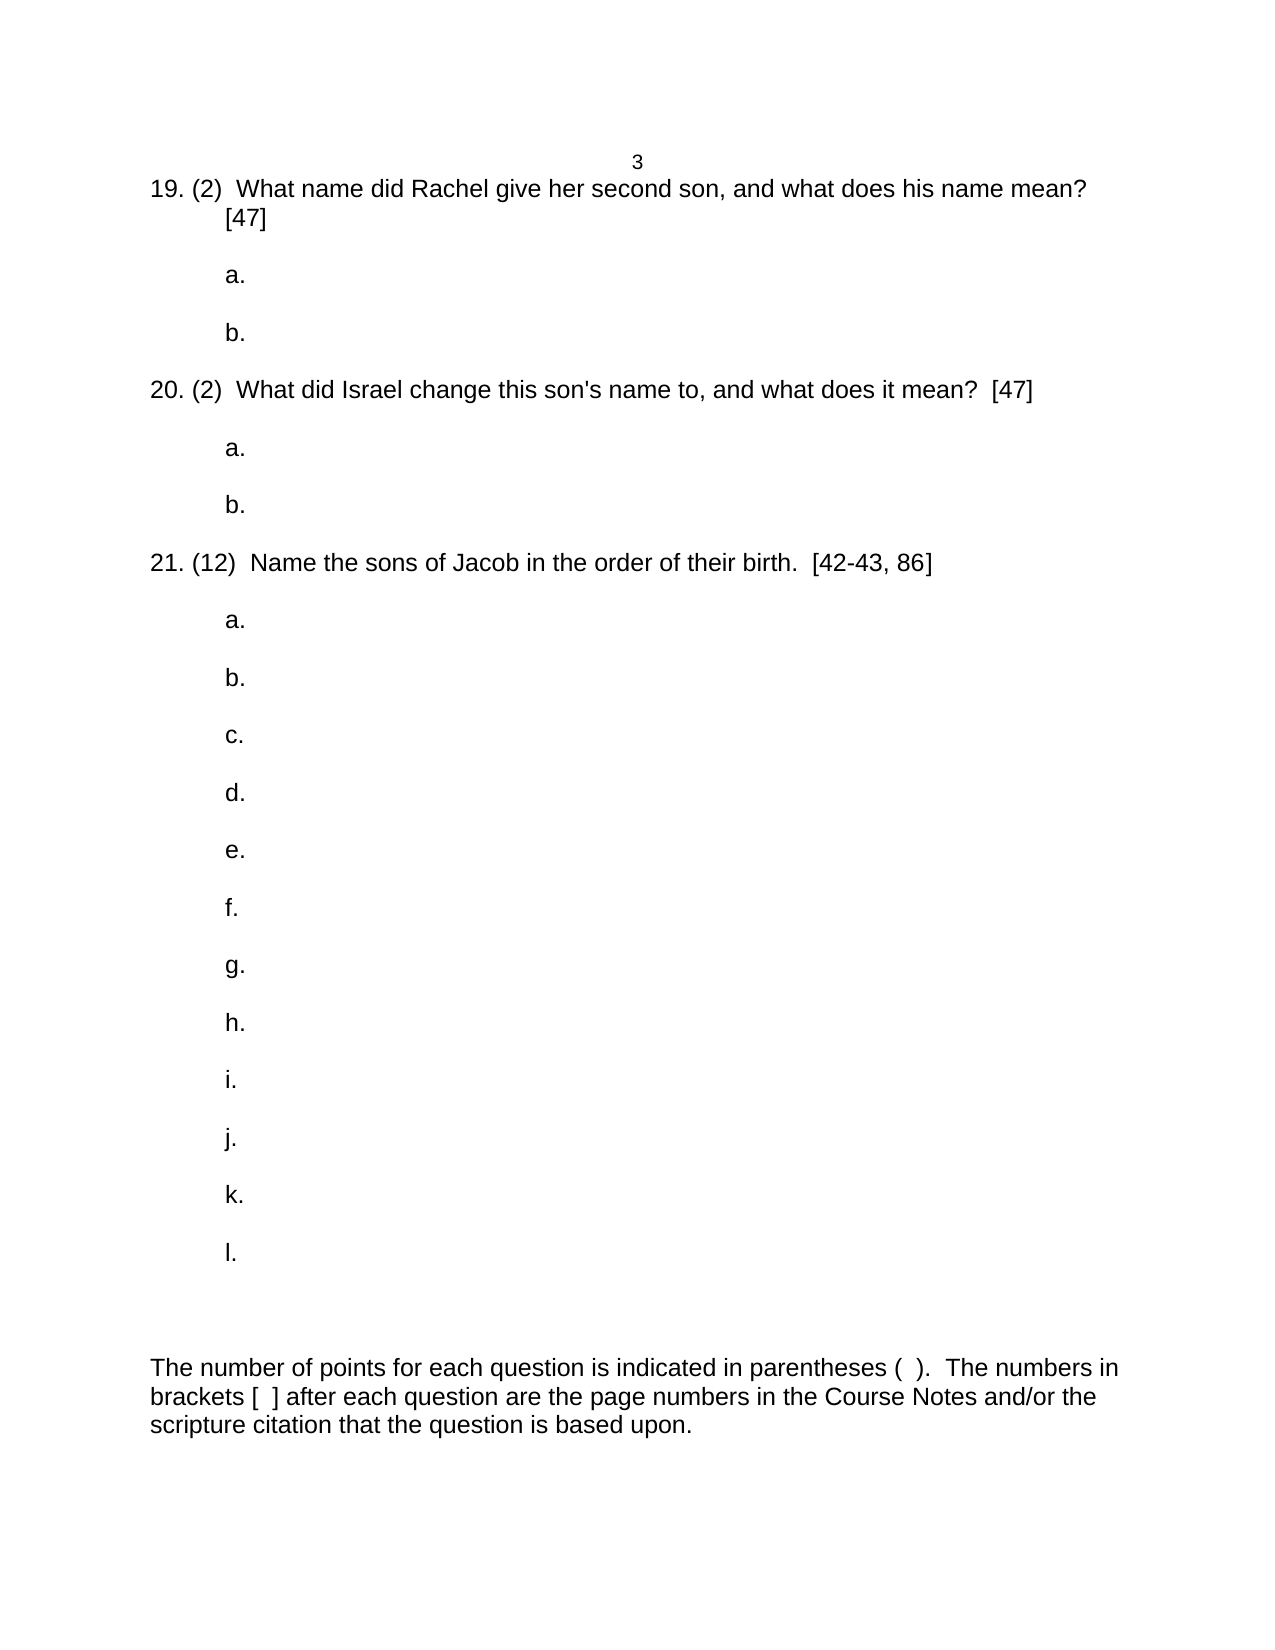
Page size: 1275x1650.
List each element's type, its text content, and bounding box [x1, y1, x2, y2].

text c. [150, 720, 1125, 749]
text e. [150, 835, 1125, 864]
text The number of points for each question is indicated in parentheses ( ). The numbers in brackets [ ] after each question are the page numbers in the Course Notes and/or the scripture citation that the question is based upon. [150, 1353, 1125, 1439]
text l. [150, 1238, 1125, 1266]
text k. [150, 1180, 1125, 1209]
text a. [150, 260, 1125, 289]
text i. [150, 1065, 1125, 1094]
text a. [150, 433, 1125, 461]
text h. [150, 1008, 1125, 1036]
text d. [150, 778, 1125, 806]
text a. [150, 605, 1125, 634]
text [47] [150, 203, 1125, 231]
text g. [150, 950, 1125, 979]
text b. [150, 663, 1125, 691]
text b. [150, 318, 1125, 346]
text f. [150, 893, 1125, 921]
text 19. (2) What name did Rachel give her second son, and what does his name mean? [150, 150, 1125, 203]
text b. [150, 490, 1125, 519]
text 21. (12) Name the sons of Jacob in the order of their birth. [42-43, 86] [150, 548, 1125, 576]
text 20. (2) What did Israel change this son's name to, and what does it mean? [47] [150, 375, 1125, 404]
text j. [150, 1123, 1125, 1151]
